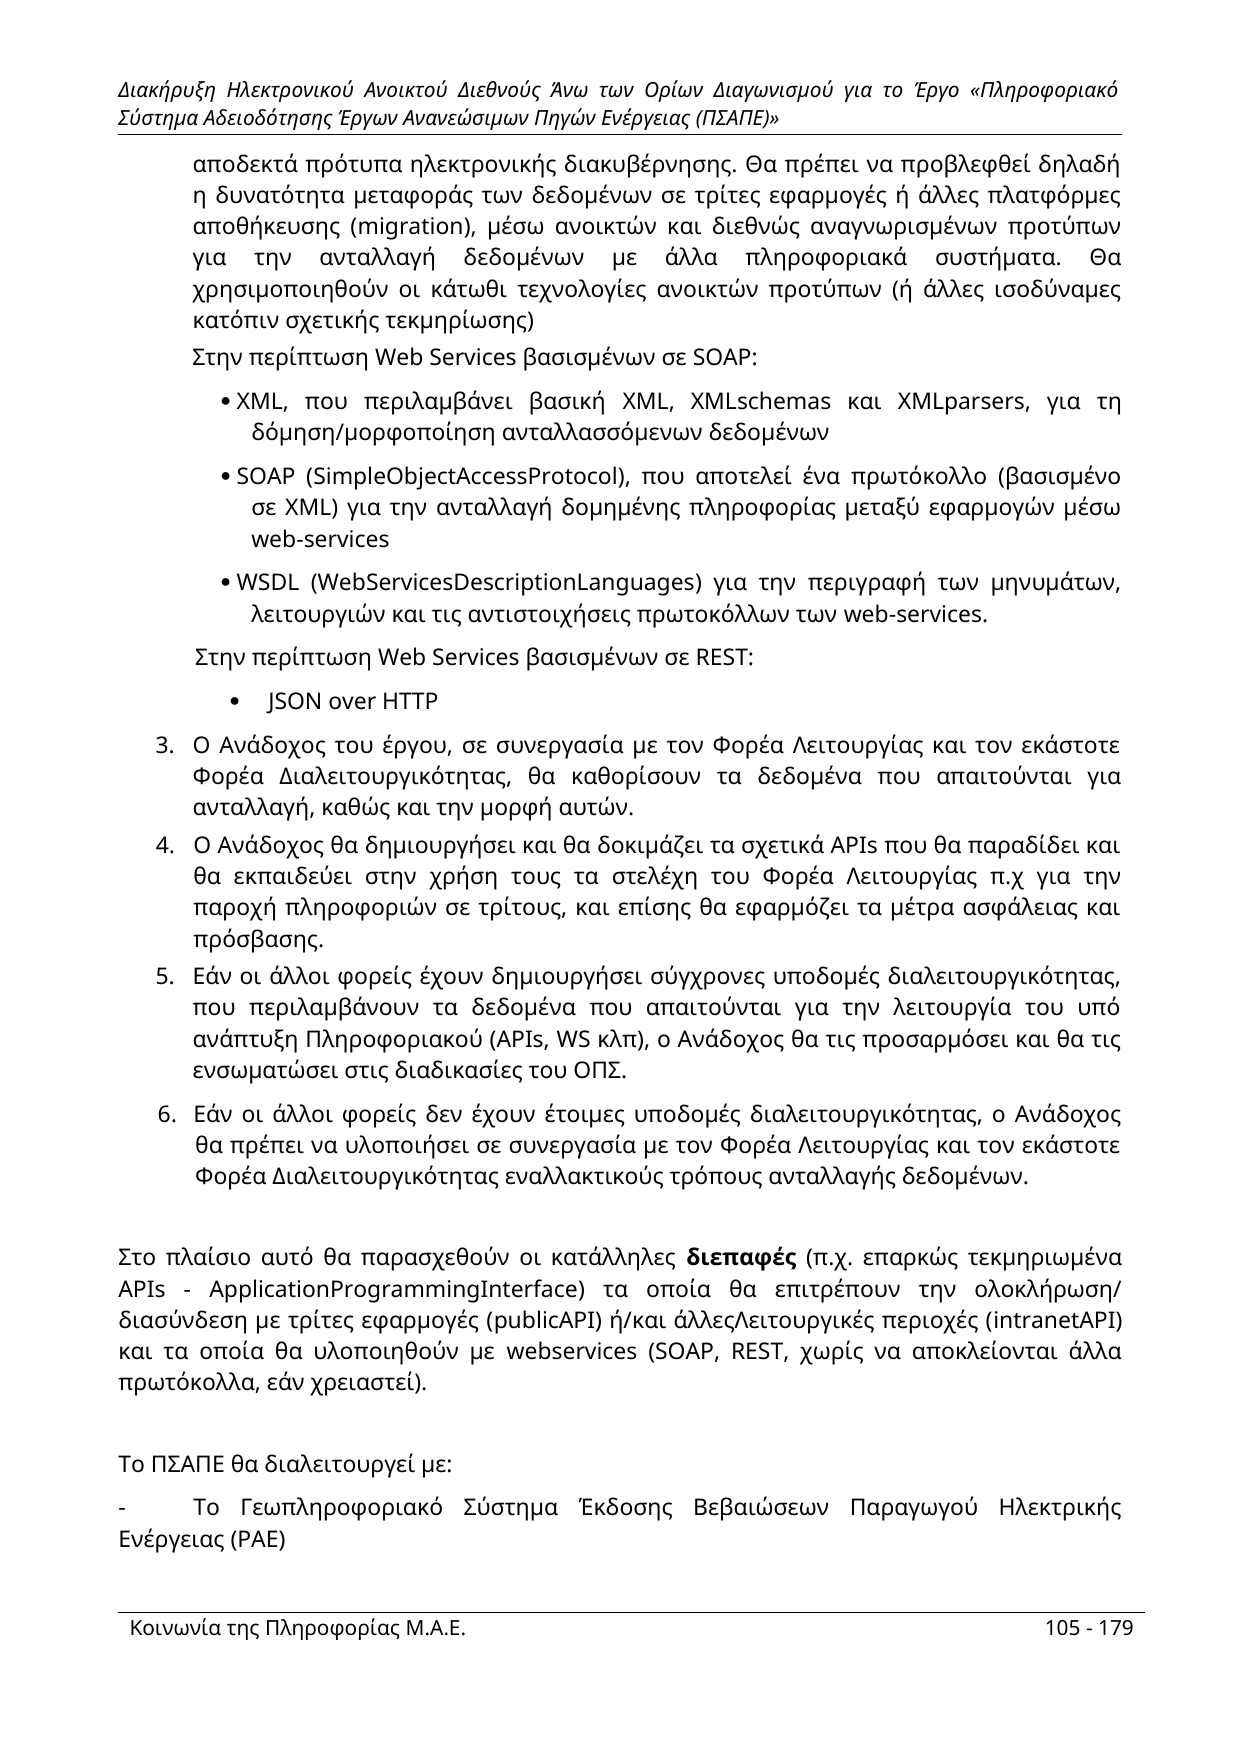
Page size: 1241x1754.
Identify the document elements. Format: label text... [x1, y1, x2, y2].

list Εάν οι άλλοι φορείς έχουν δημιουργήσει σύγχρονες υποδομές διαλειτουργικότητας, που περιλαμβάνουν τα δεδομένα που απαιτούνται για την λειτουργία του υπό ανάπτυξη Πληροφοριακού (APIs, WS κλπ), ο Ανάδοχος θα τις προσαρμόσει και θα τις ενσωματώσει στις διαδικασίες του ΟΠΣ. [155, 960, 1122, 1085]
text Στην περίπτωση Web Services βασισμένων σε SOAP: [192, 341, 1122, 372]
list JSON over HTTP [231, 685, 1122, 716]
list Ο Ανάδοχος του έργου, σε συνεργασία με τον Φορέα Λειτουργίας και τον εκάστοτε Φορέα Διαλειτουργικότητας, θα καθορίσουν τα δεδομένα που απαιτούνται για ανταλλαγή, καθώς και την μορφή αυτών. [155, 729, 1122, 822]
list Εάν οι άλλοι φορείς δεν έχουν έτοιμες υποδομές διαλειτουργικότητας, ο Ανάδοχος θα πρέπει να υλοποιήσει σε συνεργασία με τον Φορέα Λειτουργίας και τον εκάστοτε Φορέα Διαλειτουργικότητας εναλλακτικούς τρόπους ανταλλαγής δεδομένων. [157, 1097, 1122, 1191]
list WSDL (WebServicesDescriptionLanguages) για την περιγραφή των μηνυμάτων, λειτουργιών και τις αντιστοιχήσεις πρωτοκόλλων των web-services. [222, 566, 1122, 629]
text - Το Γεωπληροφοριακό Σύστημα Έκδοσης Βεβαιώσεων Παραγωγού Ηλεκτρικής Ενέργειας (ΡΑΕ) [118, 1491, 1122, 1554]
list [155, 147, 1122, 335]
list Ο Ανάδοχος θα δημιουργήσει και θα δοκιμάζει τα σχετικά APIs που θα παραδίδει και θα εκπαιδεύει στην χρήση τους τα στελέχη του Φορέα Λειτουργίας π.χ για την παροχή πληροφοριών σε τρίτους, και επίσης θα εφαρμόζει τα μέτρα ασφάλειας και πρόσβασης. [156, 829, 1122, 954]
list SOAP (SimpleObjectAccessProtocol), που αποτελεί ένα πρωτόκολλο (βασισμένο σε XML) για την ανταλλαγή δομημένης πληροφορίας μεταξύ εφαρμογών μέσω web-services [222, 460, 1122, 554]
text Στο πλαίσιο αυτό θα παρασχεθούν οι κατάλληλες διεπαφές (π.χ. επαρκώς τεκμηριωμένα APIs - ApplicationProgrammingInterface) τα οποία θα επιτρέπουν την ολοκλήρωση/ διασύνδεση με τρίτες εφαρμογές (publicAPI) ή/και άλλεςΛειτουργικές περιοχές (intranetAPI) και τα οποία θα υλοποιηθούν με webservices (SOAP, REST, χωρίς να αποκλείονται άλλα πρωτόκολλα, εάν χρειαστεί). [118, 1241, 1122, 1397]
text Το ΠΣΑΠΕ θα διαλειτουργεί με: [118, 1447, 1122, 1479]
text Στην περίπτωση Web Services βασισμένων σε REST: [195, 641, 1122, 672]
list XML, που περιλαμβάνει βασική XML, XMLschemas και XMLparsers, για τη δόμηση/μορφοποίηση ανταλλασσόμενων δεδομένων [222, 385, 1122, 447]
